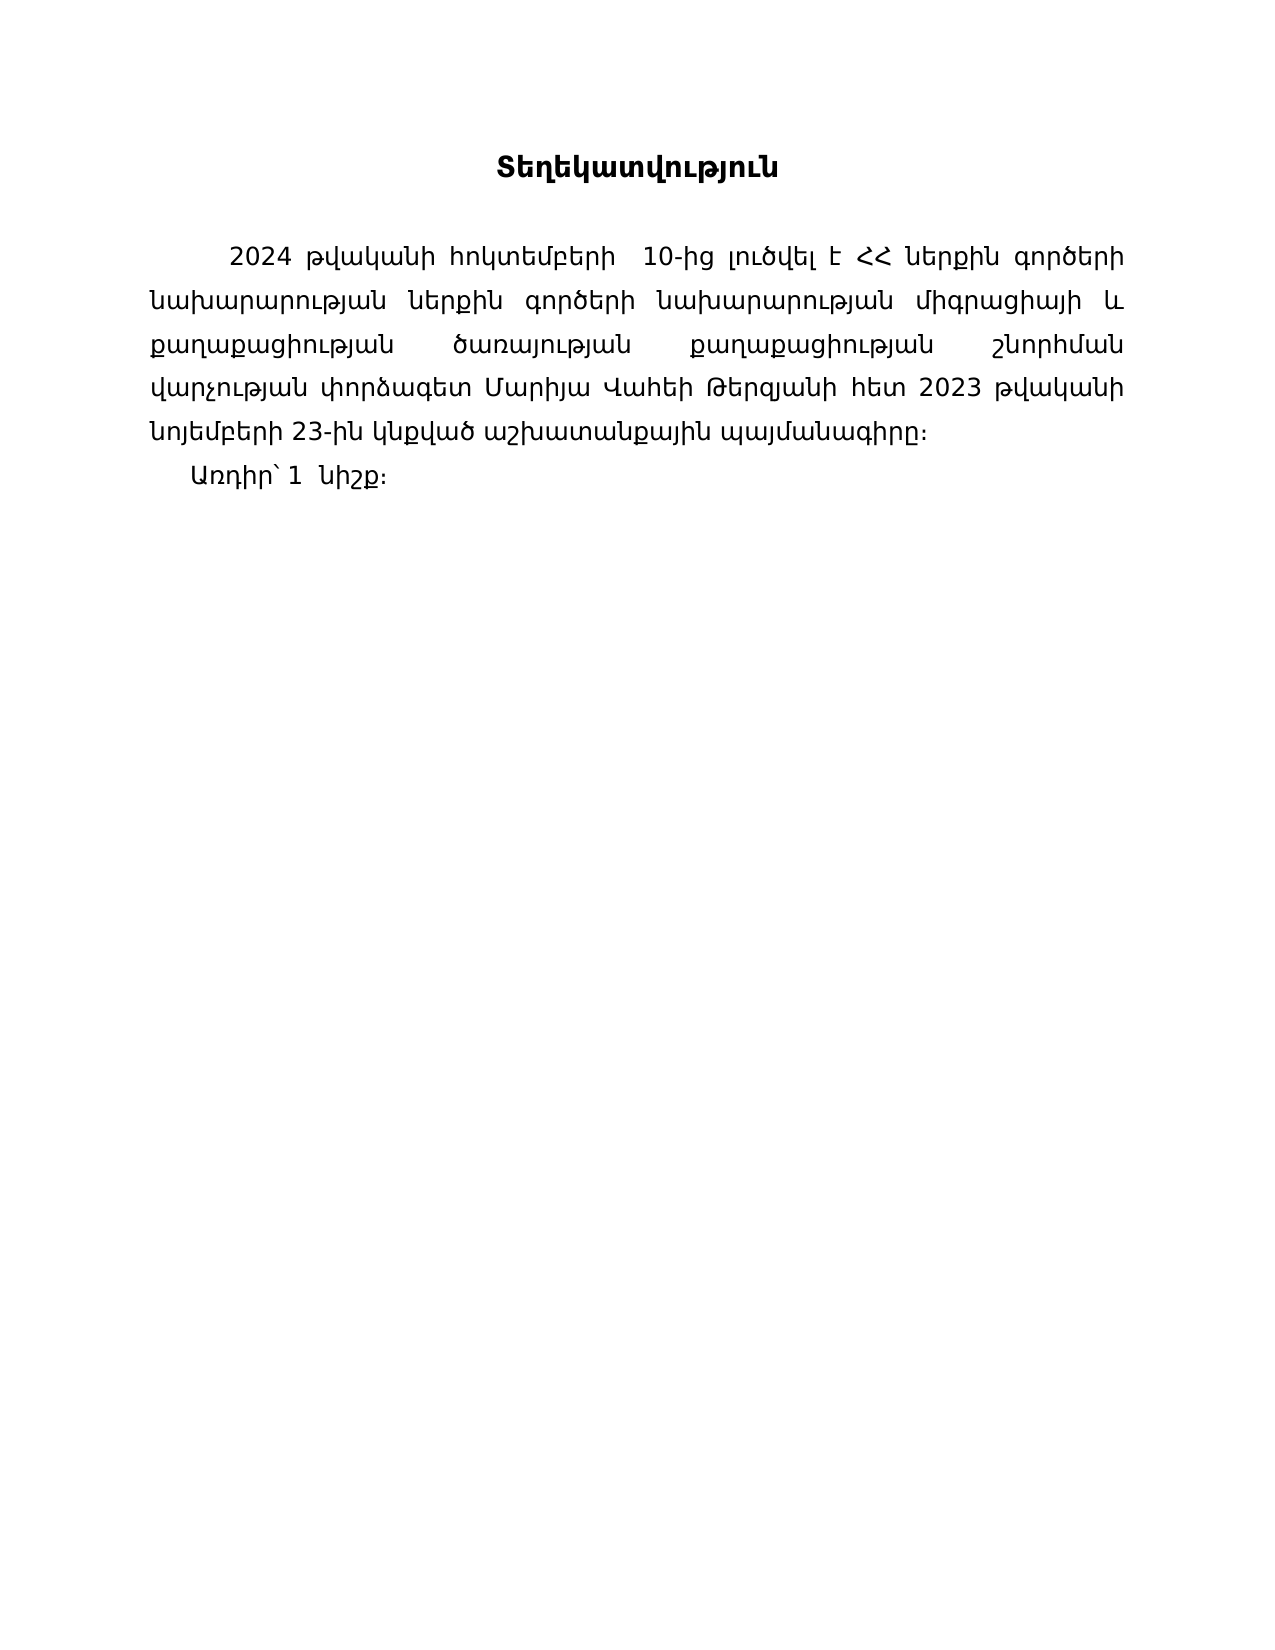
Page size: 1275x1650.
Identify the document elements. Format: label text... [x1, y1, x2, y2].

text 2024 թվականի հոկտեմբերի 10-ից լուծվել է ՀՀ ներքին գործերի նախարարության ներքին գործերի նախարարության միգրացիայի և քաղաքացիության ծառայության քաղաքացիության շնորհման վարչության փորձագետ Մարիյա Վահեի Թերզյանի հետ 2023 թվականի նոյեմբերի 23-ին կնքված աշխատանքային պայմանագիրը։ [150, 242, 1125, 446]
text Առդիր՝ 1 նիշք։ [150, 461, 1125, 490]
text Տեղեկատվություն [150, 150, 1125, 184]
